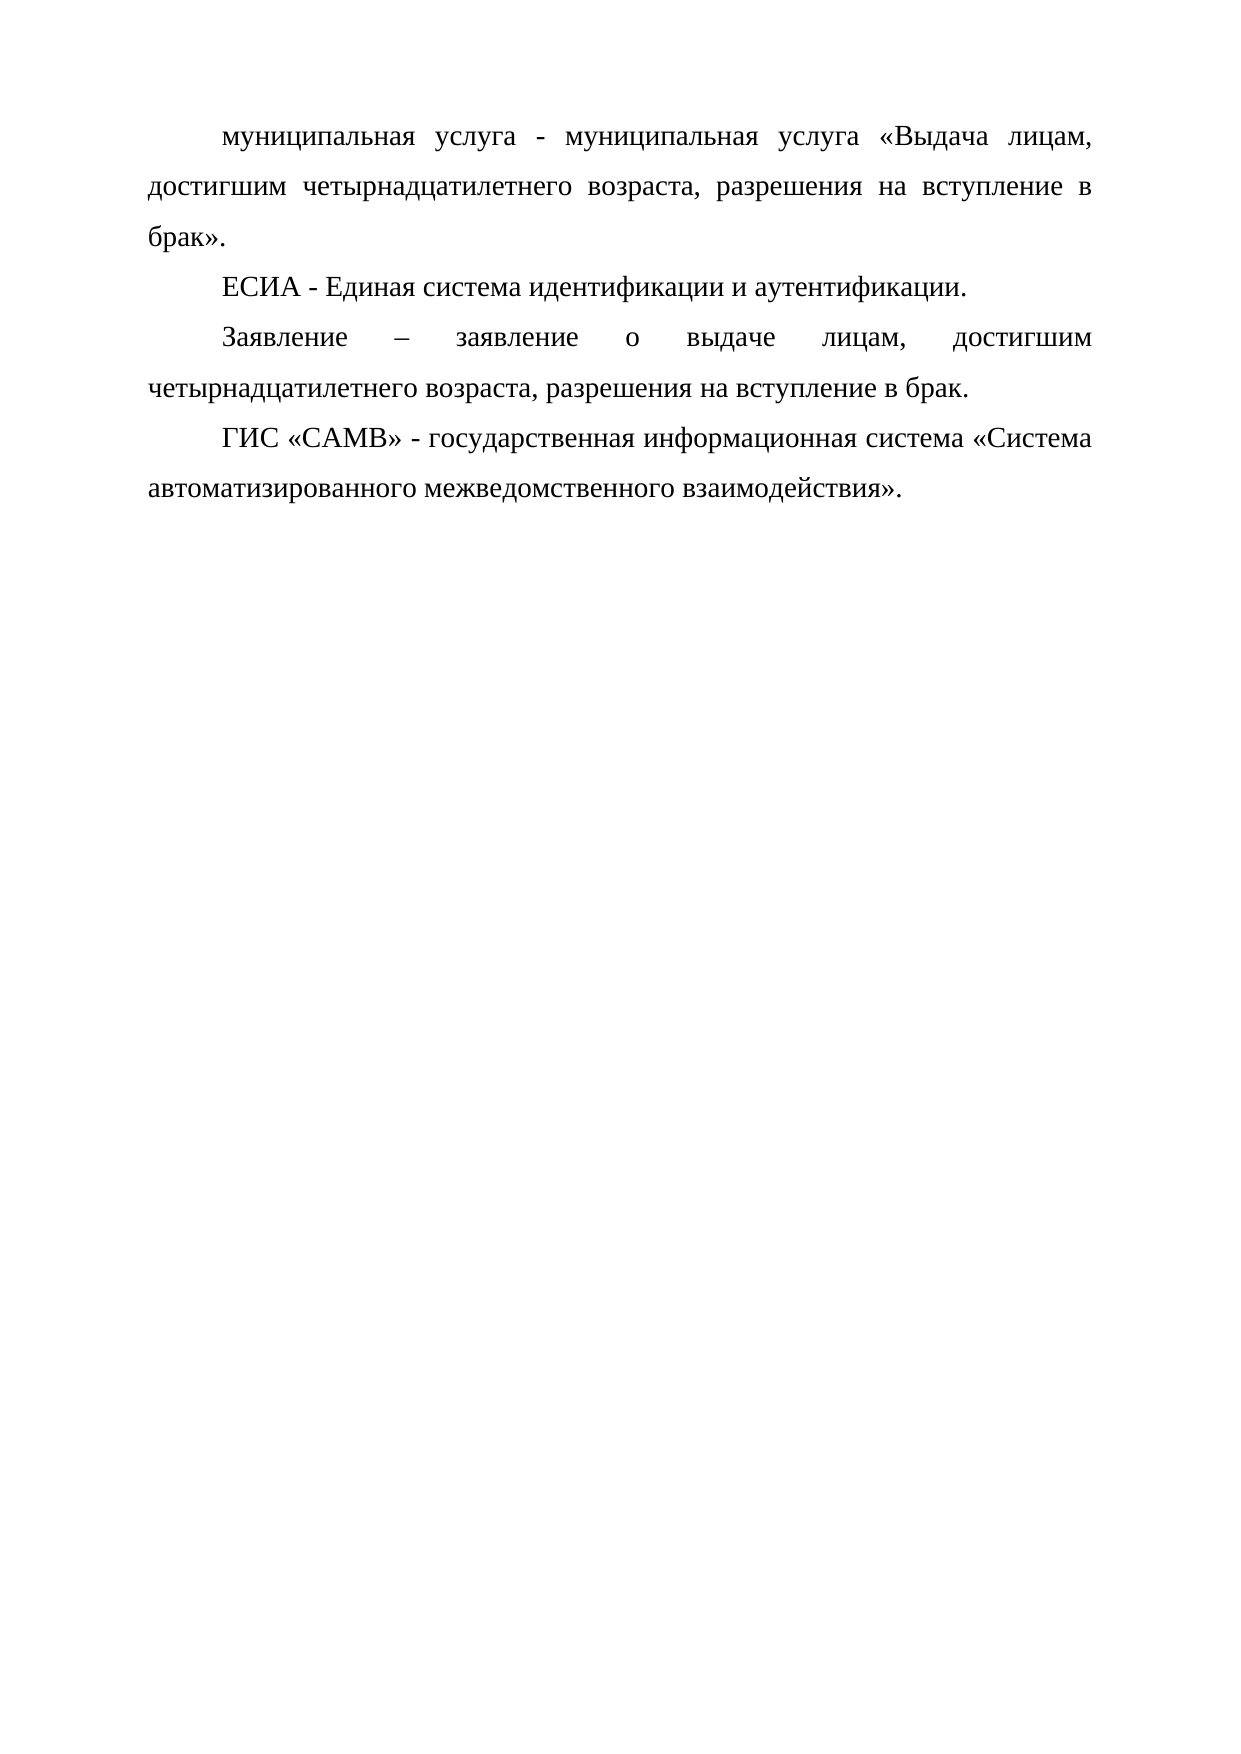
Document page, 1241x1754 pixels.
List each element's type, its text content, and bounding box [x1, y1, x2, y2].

text муниципальная услуга - муниципальная услуга «Выдача лицам, достигшим четырнадцатилетнего возраста, разрешения на вступление в брак». [148, 118, 1092, 252]
text ЕСИА - Единая система идентификации и аутентификации. [148, 269, 1092, 303]
text ГИС «САМВ» - государственная информационная система «Система автоматизированного межведомственного взаимодействия». [148, 420, 1092, 504]
text Заявление – заявление о выдаче лицам, достигшим четырнадцатилетнего возраста, разрешения на вступление в брак. [148, 319, 1092, 403]
